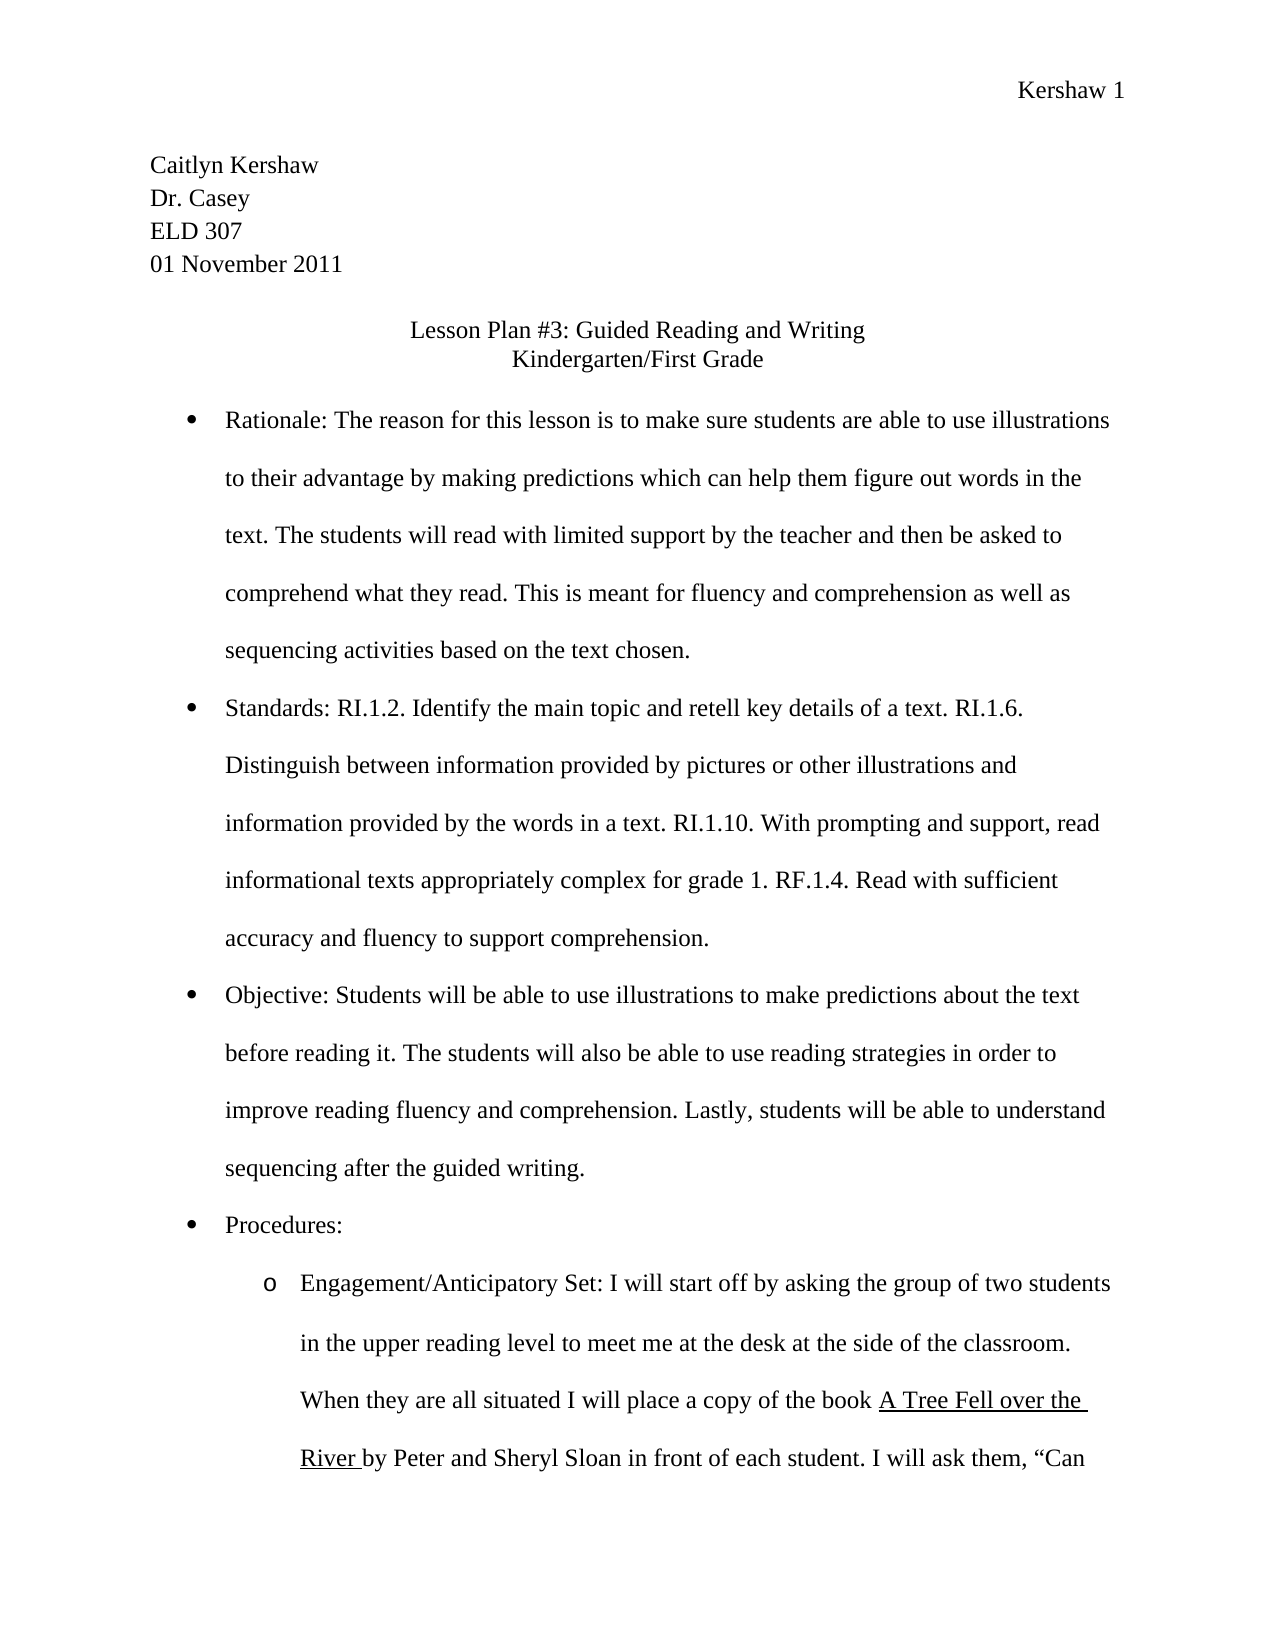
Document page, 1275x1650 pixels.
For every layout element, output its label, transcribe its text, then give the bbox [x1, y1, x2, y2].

list Rationale: The reason for this lesson is to make sure students are able to use illustrations to their advantage by making predictions which can help them figure out words in the text. The students will read with limited support by the teacher and then be asked to comprehend what they read. This is meant for fluency and comprehension as well as sequencing activities based on the text chosen. [187, 406, 1125, 664]
text Kindergarten/First Grade [150, 344, 1125, 373]
text 01 November 2011 [150, 249, 1125, 278]
list Procedures: [187, 1211, 1125, 1239]
list Standards: RI.1.2. Identify the main topic and retell key details of a text. RI.1.6. Distinguish between information provided by pictures or other illustrations and information provided by the words in a text. RI.1.10. With prompting and support, read informational texts appropriately complex for grade 1. RF.1.4. Read with sufficient accuracy and fluency to support comprehension. [187, 693, 1125, 952]
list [262, 1268, 1125, 1471]
list Objective: Students will be able to use illustrations to make predictions about the text before reading it. The students will also be able to use reading strategies in order to improve reading fluency and comprehension. Lastly, students will be able to understand sequencing after the guided writing. [187, 981, 1125, 1182]
text ELD 307 [150, 216, 1125, 245]
text Caitlyn Kershaw [150, 150, 1125, 179]
text Lesson Plan #3: Guided Reading and Writing [150, 315, 1125, 344]
text Dr. Casey [150, 183, 1125, 212]
